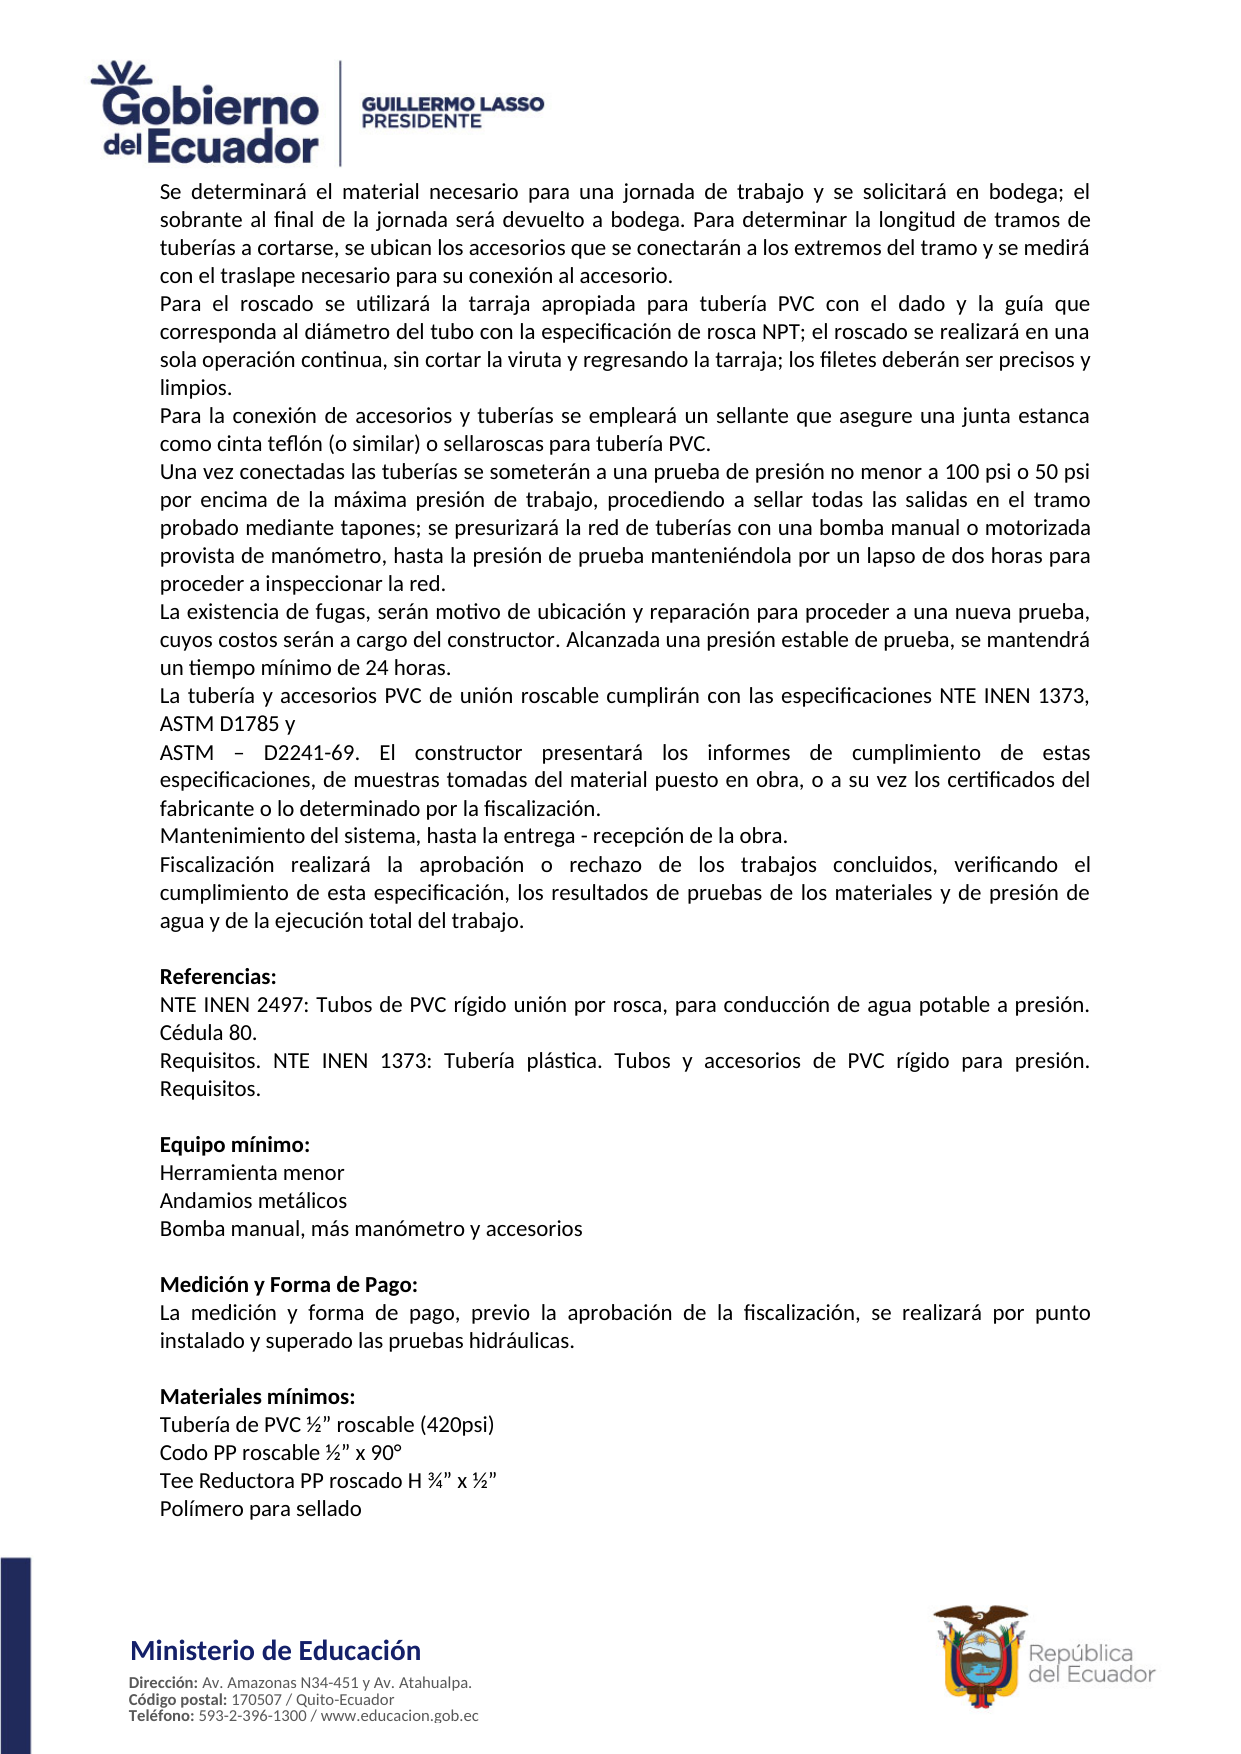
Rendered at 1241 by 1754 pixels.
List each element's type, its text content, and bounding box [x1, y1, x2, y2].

text Equipo mínimo: [159, 1130, 1092, 1158]
text Se determinará el material necesario para una jornada de trabajo y se solicitará en bodega; el sobrante al final de la jornada será devuelto a bodega. Para determinar la longitud de tramos de tuberías a cortarse, se ubican los accesorios que se conectarán a los extremos del tramo y se medirá con el traslape necesario para su conexión al accesorio. [159, 177, 1092, 289]
text Fiscalización realizará la aprobación o rechazo de los trabajos concluidos, verificando el cumplimiento de esta especificación, los resultados de pruebas de los materiales y de presión de agua y de la ejecución total del trabajo. [159, 850, 1092, 934]
picture [0, 1, 1241, 1754]
text Tubería de PVC ½” roscable (420psi) [159, 1410, 1092, 1438]
text NTE INEN 2497: Tubos de PVC rígido unión por rosca, para conducción de agua potable a presión. Cédula 80. [159, 990, 1092, 1046]
text Para la conexión de accesorios y tuberías se empleará un sellante que asegure una junta estanca como cinta teflón (o similar) o sellaroscas para tubería PVC. [159, 401, 1092, 457]
text Andamios metálicos [159, 1186, 1092, 1214]
text Para el roscado se utilizará la tarraja apropiada para tubería PVC con el dado y la guía que corresponda al diámetro del tubo con la especificación de rosca NPT; el roscado se realizará en una sola operación continua, sin cortar la viruta y regresando la tarraja; los filetes deberán ser precisos y limpios. [159, 289, 1092, 401]
text Mantenimiento del sistema, hasta la entrega - recepción de la obra. [159, 822, 1092, 850]
text Bomba manual, más manómetro y accesorios [159, 1214, 1092, 1242]
text La tubería y accesorios PVC de unión roscable cumplirán con las especificaciones NTE INEN 1373, ASTM D1785 y [159, 682, 1092, 738]
text Medición y Forma de Pago: [159, 1270, 1092, 1298]
text Polímero para sellado [159, 1494, 1092, 1522]
text Tee Reductora PP roscado H ¾” x ½” [159, 1466, 1092, 1494]
text Una vez conectadas las tuberías se someterán a una prueba de presión no menor a 100 psi o 50 psi por encima de la máxima presión de trabajo, procediendo a sellar todas las salidas en el tramo probado mediante tapones; se presurizará la red de tuberías con una bomba manual o motorizada provista de manómetro, hasta la presión de prueba manteniéndola por un lapso de dos horas para proceder a inspeccionar la red. [159, 457, 1092, 597]
text Herramienta menor [159, 1158, 1092, 1186]
text ASTM – D2241-69. El constructor presentará los informes de cumplimiento de estas especificaciones, de muestras tomadas del material puesto en obra, o a su vez los certificados del fabricante o lo determinado por la fiscalización. [159, 738, 1092, 822]
text La existencia de fugas, serán motivo de ubicación y reparación para proceder a una nueva prueba, cuyos costos serán a cargo del constructor. Alcanzada una presión estable de prueba, se mantendrá un tiempo mínimo de 24 horas. [159, 597, 1092, 682]
text Requisitos. NTE INEN 1373: Tubería plástica. Tubos y accesorios de PVC rígido para presión. Requisitos. [159, 1046, 1092, 1102]
text Codo PP roscable ½” x 90° [159, 1438, 1092, 1466]
text Materiales mínimos: [159, 1382, 1092, 1410]
text La medición y forma de pago, previo la aprobación de la fiscalización, se realizará por punto instalado y superado las pruebas hidráulicas. [159, 1298, 1092, 1354]
text Referencias: [159, 962, 1092, 990]
